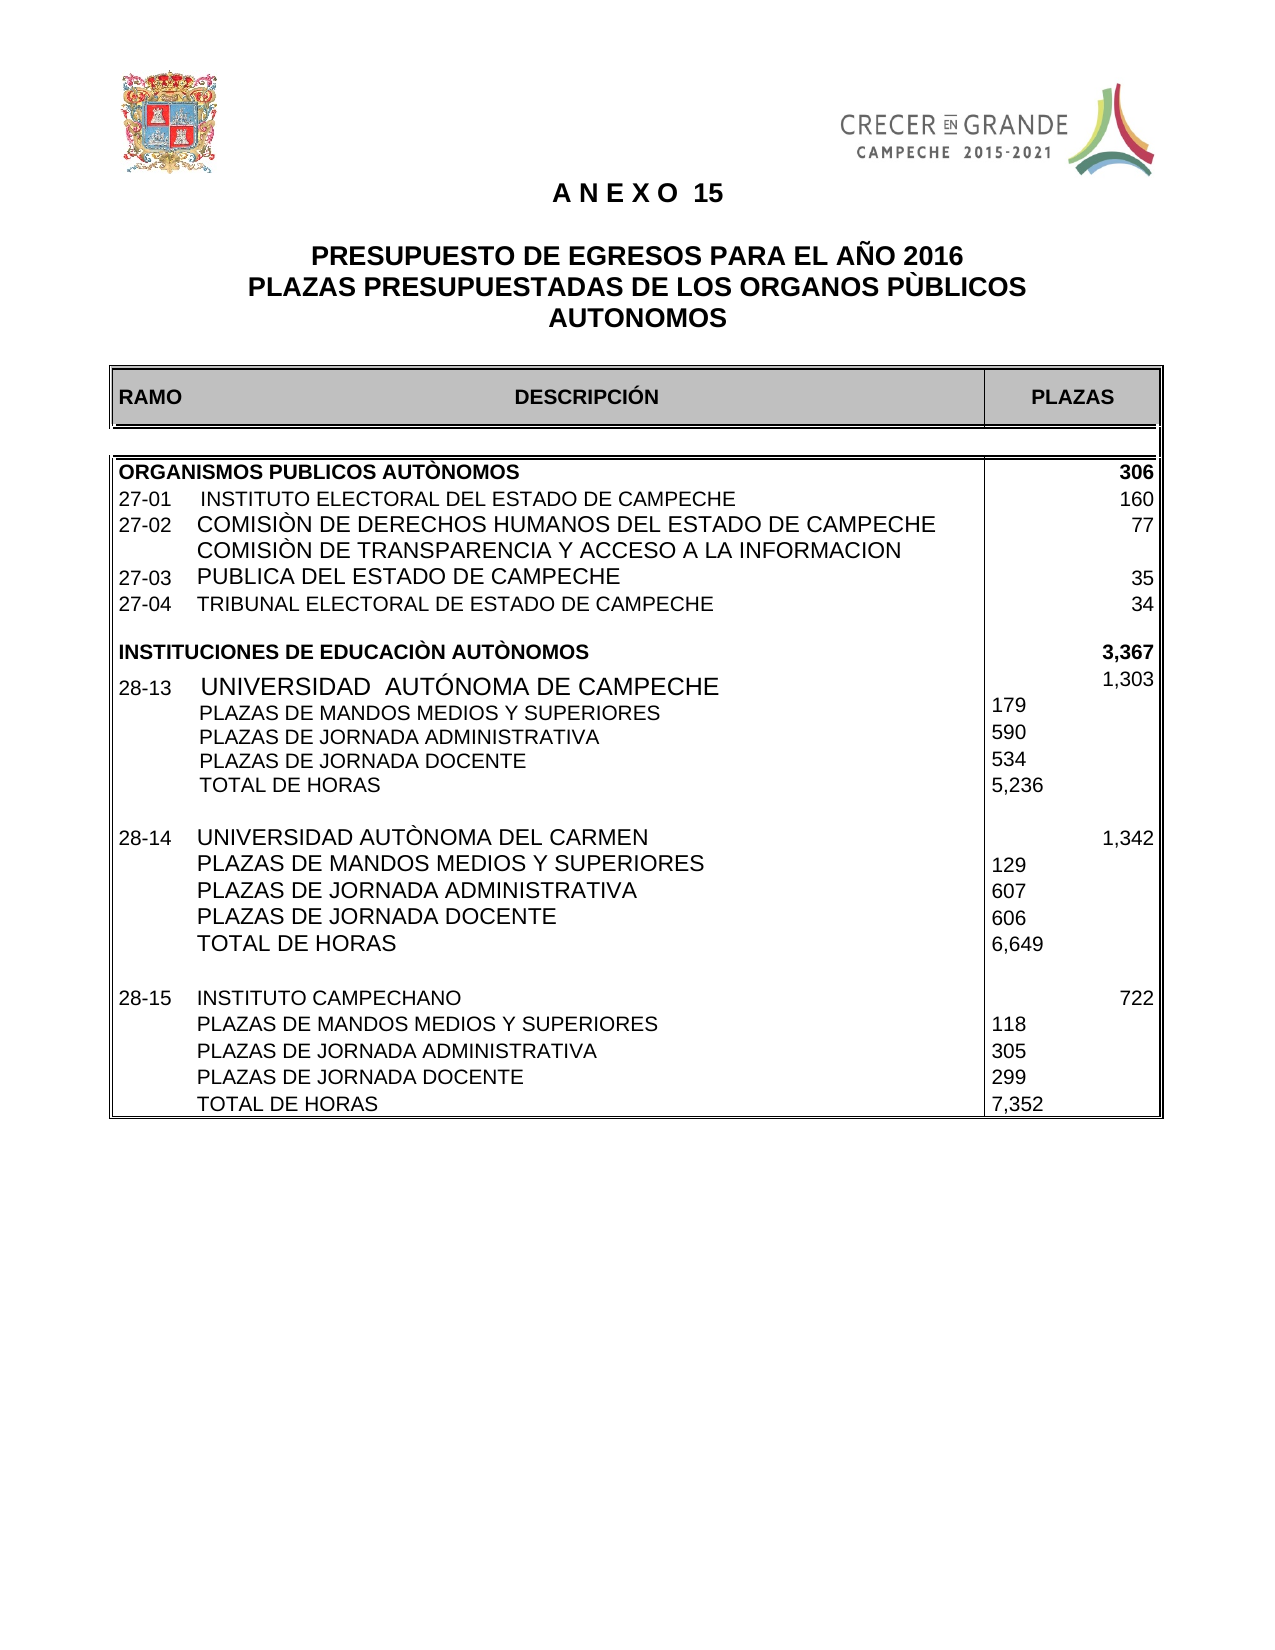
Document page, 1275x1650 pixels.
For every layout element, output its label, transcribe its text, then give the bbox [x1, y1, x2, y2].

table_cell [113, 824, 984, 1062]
text A N E X O 15 [177, 177, 1098, 208]
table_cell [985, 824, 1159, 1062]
text PLAZAS PRESUPUESTADAS DE LOS ORGANOS PÙBLICOS AUTONOMOS [177, 271, 1098, 333]
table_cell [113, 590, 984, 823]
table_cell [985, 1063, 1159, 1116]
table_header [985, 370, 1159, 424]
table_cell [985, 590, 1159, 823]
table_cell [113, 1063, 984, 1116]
picture [835, 77, 1159, 180]
text PRESUPUESTO DE EGRESOS PARA EL AÑO 2016 [177, 240, 1098, 271]
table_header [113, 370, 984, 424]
picture [120, 70, 218, 174]
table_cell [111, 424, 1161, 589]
